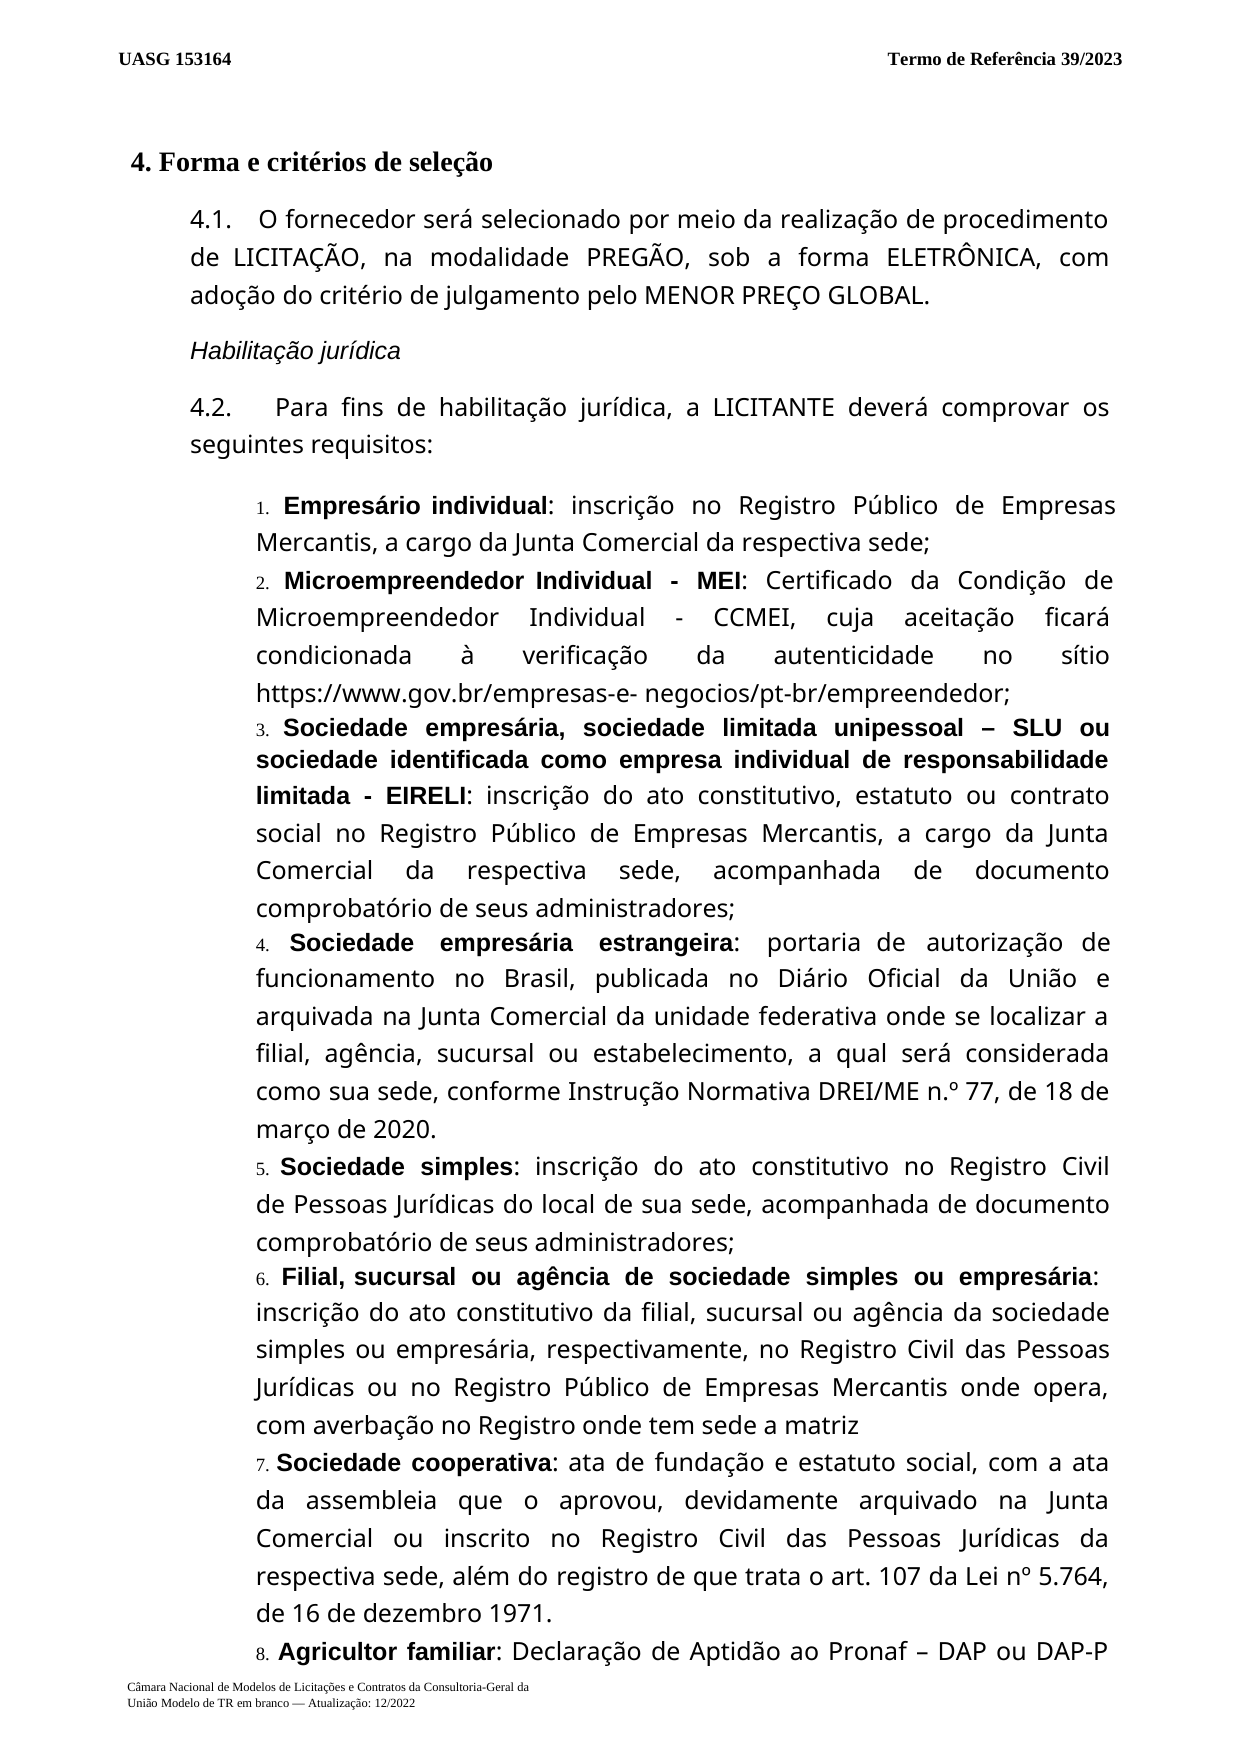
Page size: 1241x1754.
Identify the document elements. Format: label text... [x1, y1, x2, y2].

list Microempreendedor Individual - MEI: Certificado da Condição de [256, 563, 1132, 597]
subtitle Filial, sucursal ou agência de sociedade simples ou empresária: [256, 1262, 1132, 1291]
text Microempreendedor Individual - CCMEI, cuja aceitação ficará condicionada à verificação da autenticidade no sítio https://www.gov.br/empresas-e- negocios/pt-br/empreendedor; [256, 600, 1110, 709]
list Sociedade empresária, sociedade limitada unipessoal – SLU ou sociedade identificada como empresa individual de responsabilidade limitada - EIRELI: inscrição do ato constitutivo, estatuto ou contrato social no Registro Público de Empresas Mercantis, a cargo da Junta Comercial da respectiva sede, acompanhada de documento comprobatório de seus administradores; [256, 713, 1110, 925]
text Habilitação jurídica [190, 336, 1132, 365]
text Mercantis, a cargo da Junta Comercial da respectiva sede; [256, 525, 1132, 559]
list O fornecedor será selecionado por meio da realização de procedimento de LICITAÇÃO, na modalidade PREGÃO, sob a forma ELETRÔNICA, com adoção do critério de julgamento pelo MENOR PREÇO GLOBAL. [190, 202, 1110, 311]
list Empresário individual: inscrição no Registro Público de Empresas [256, 488, 1132, 522]
list Sociedade simples: inscrição do ato constitutivo no Registro Civil de Pessoas Jurídicas do local de sua sede, acompanhada de documento comprobatório de seus administradores; [256, 1149, 1110, 1258]
subtitle Forma e critérios de seleção [131, 145, 1132, 177]
text inscrição do ato constitutivo da filial, sucursal ou agência da sociedade simples ou empresária, respectivamente, no Registro Civil das Pessoas Jurídicas ou no Registro Público de Empresas Mercantis onde opera, com averbação no Registro onde tem sede a matriz [256, 1294, 1110, 1441]
text funcionamento no Brasil, publicada no Diário Oficial da União e arquivada na Junta Comercial da unidade federativa onde se localizar a filial, agência, sucursal ou estabelecimento, a qual será considerada como sua sede, conforme Instrução Normativa DREI/ME n.º 77, de 18 de março de 2020. [256, 961, 1110, 1145]
list Sociedade empresária estrangeira: portaria de autorização de [256, 928, 1132, 957]
list Sociedade cooperativa: ata de fundação e estatuto social, com a ata da assembleia que o aprovou, devidamente arquivado na Junta Comercial ou inscrito no Registro Civil das Pessoas Jurídicas da respectiva sede, além do registro de que trata o art. 107 da Lei nº 5.764, de 16 de dezembro 1971. [256, 1445, 1110, 1630]
list Para fins de habilitação jurídica, a LICITANTE deverá comprovar os seguintes requisitos: [190, 389, 1110, 461]
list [256, 1634, 1110, 1668]
